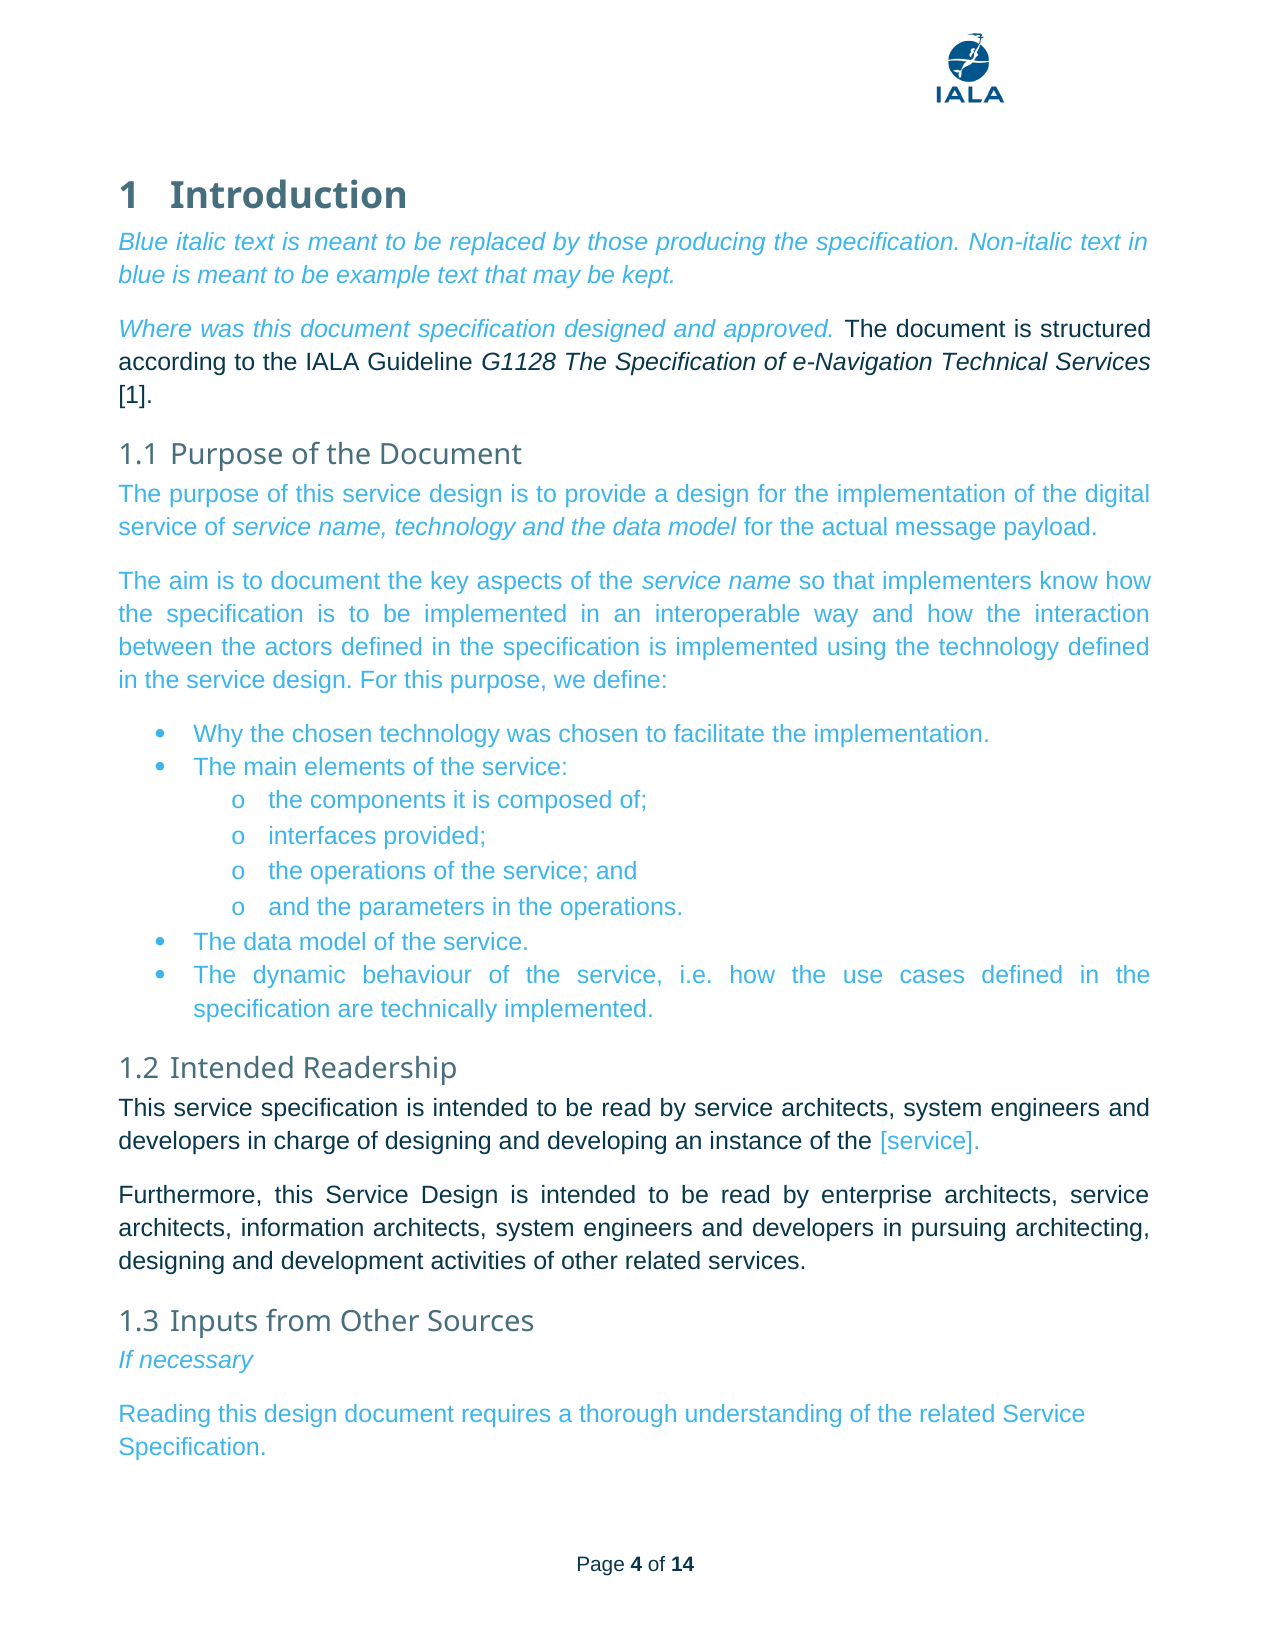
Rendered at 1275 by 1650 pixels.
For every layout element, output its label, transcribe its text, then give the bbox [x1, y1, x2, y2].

list Why the chosen technology was chosen to facilitate the implementation. [156, 719, 1152, 748]
list The data model of the service. [156, 927, 1152, 956]
text If necessary [118, 1346, 1152, 1374]
text This service specification is intended to be read by service architects, system engineers and developers in charge of designing and developing an instance of the [service]. [118, 1093, 1152, 1155]
text Where was this document specification designed and approved. The document is structured according to the IALA Guideline G1128 The Specification of e-Navigation Technical Services [1]. [118, 314, 1152, 408]
list and the parameters in the operations. [231, 892, 1152, 923]
list The dynamic behaviour of the service, i.e. how the use cases defined in the specification are technically implemented. [156, 961, 1152, 1022]
text Blue italic text is meant to be replaced by those producing the specification. Non-italic text in blue is meant to be example text that may be kept. [118, 227, 1152, 289]
list interfaces provided; [231, 821, 1152, 852]
subtitle Purpose of the Document [118, 434, 1152, 473]
text Reading this design document requires a thorough understanding of the related Service Specification. [118, 1399, 1152, 1461]
text Furthermore, this Service Design is intended to be read by enterprise architects, service architects, information architects, system engineers and developers in pursuing architecting, designing and development activities of other related services. [118, 1180, 1152, 1275]
text The aim is to document the key aspects of the service name so that implementers know how the specification is to be implemented in an interoperable way and how the interaction between the actors defined in the specification is implemented using the technology defined in the service design. For this purpose, we define: [118, 566, 1152, 694]
subtitle Inputs from Other Sources [118, 1300, 1152, 1339]
list The main elements of the service: [156, 752, 1152, 781]
text The purpose of this service design is to provide a design for the implementation of the digital service of service name, technology and the data model for the actual message payload. [118, 479, 1152, 541]
subtitle Intended Readership [118, 1047, 1152, 1087]
list the components it is composed of; [231, 785, 1152, 816]
picture [921, 25, 1016, 118]
subtitle Introduction [118, 168, 1152, 219]
list the operations of the service; and [231, 856, 1152, 887]
